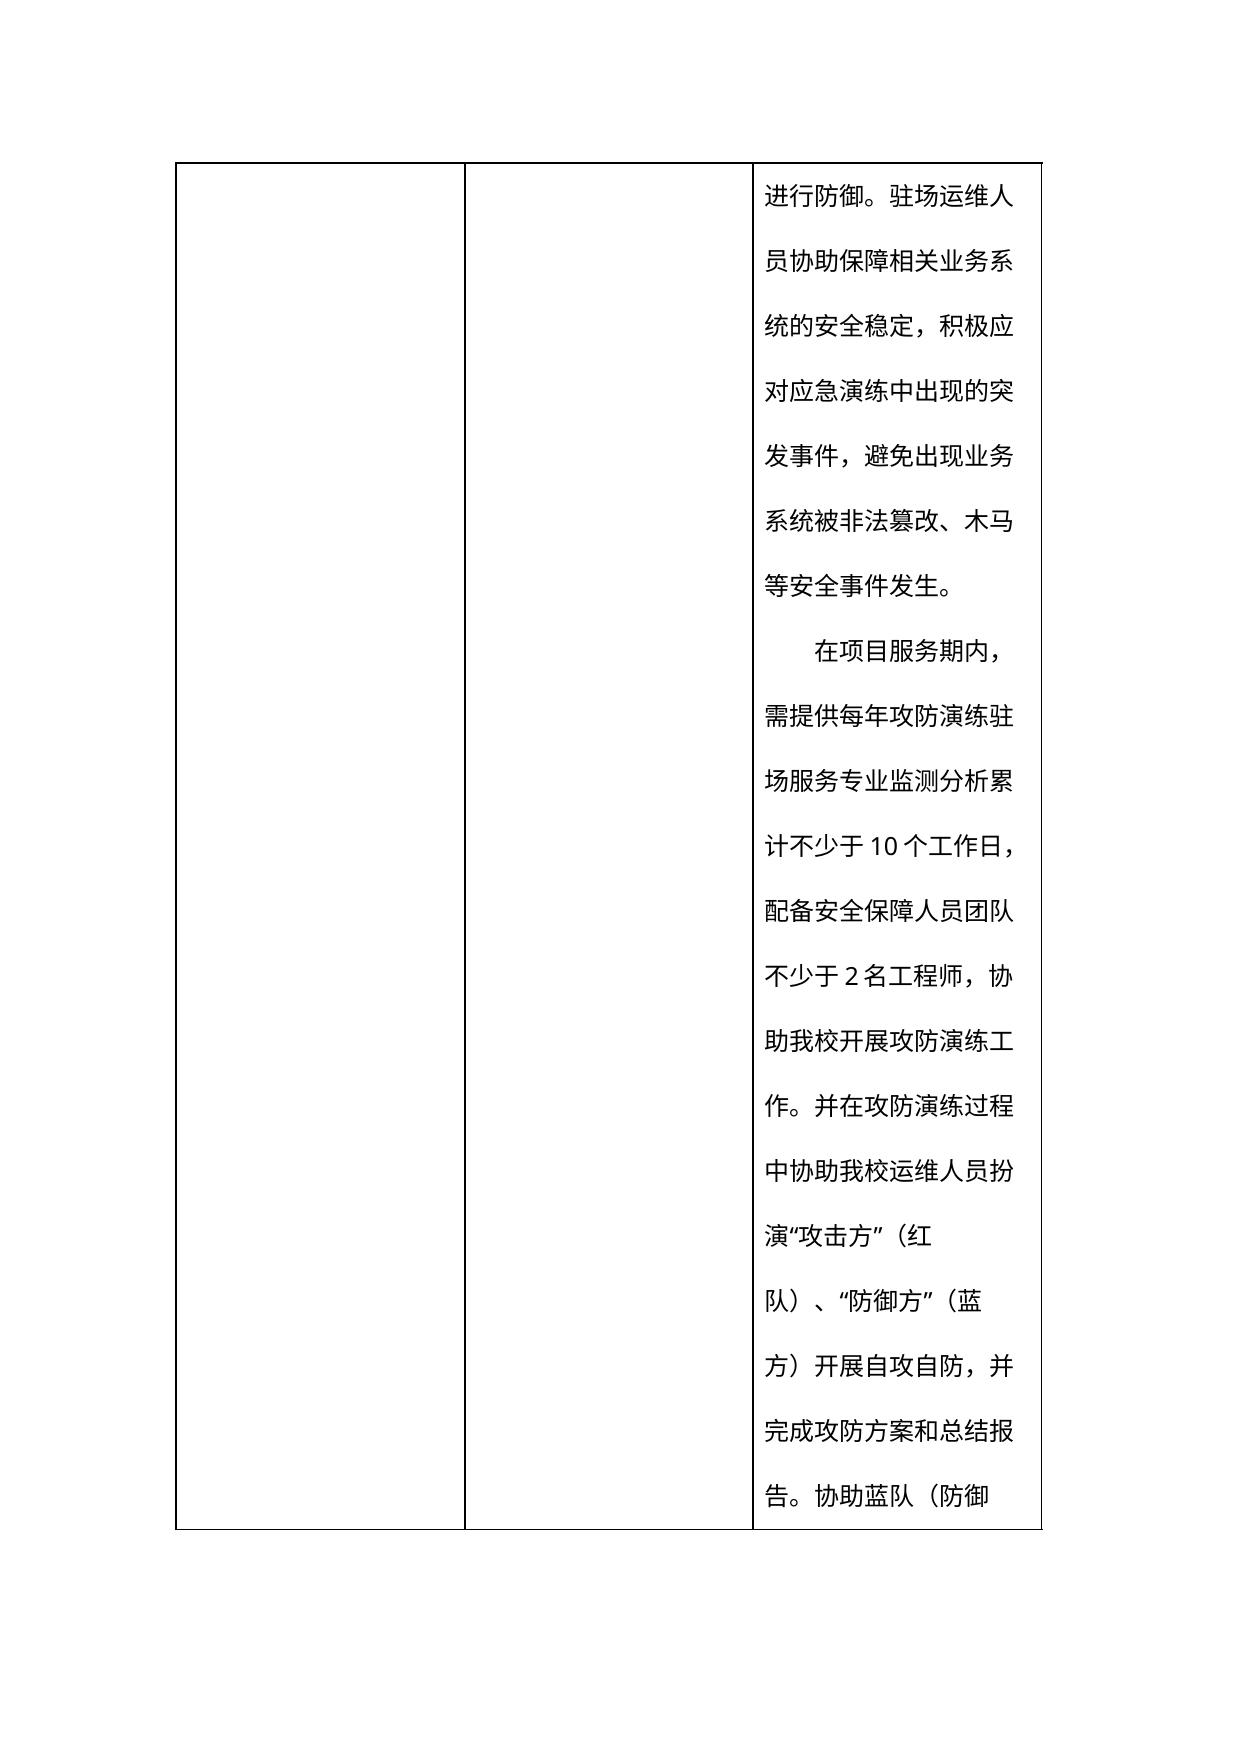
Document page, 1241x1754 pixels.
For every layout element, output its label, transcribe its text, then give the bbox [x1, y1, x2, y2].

table_cell [466, 164, 752, 1528]
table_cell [754, 164, 1041, 1528]
table_cell 3 [177, 164, 464, 1528]
